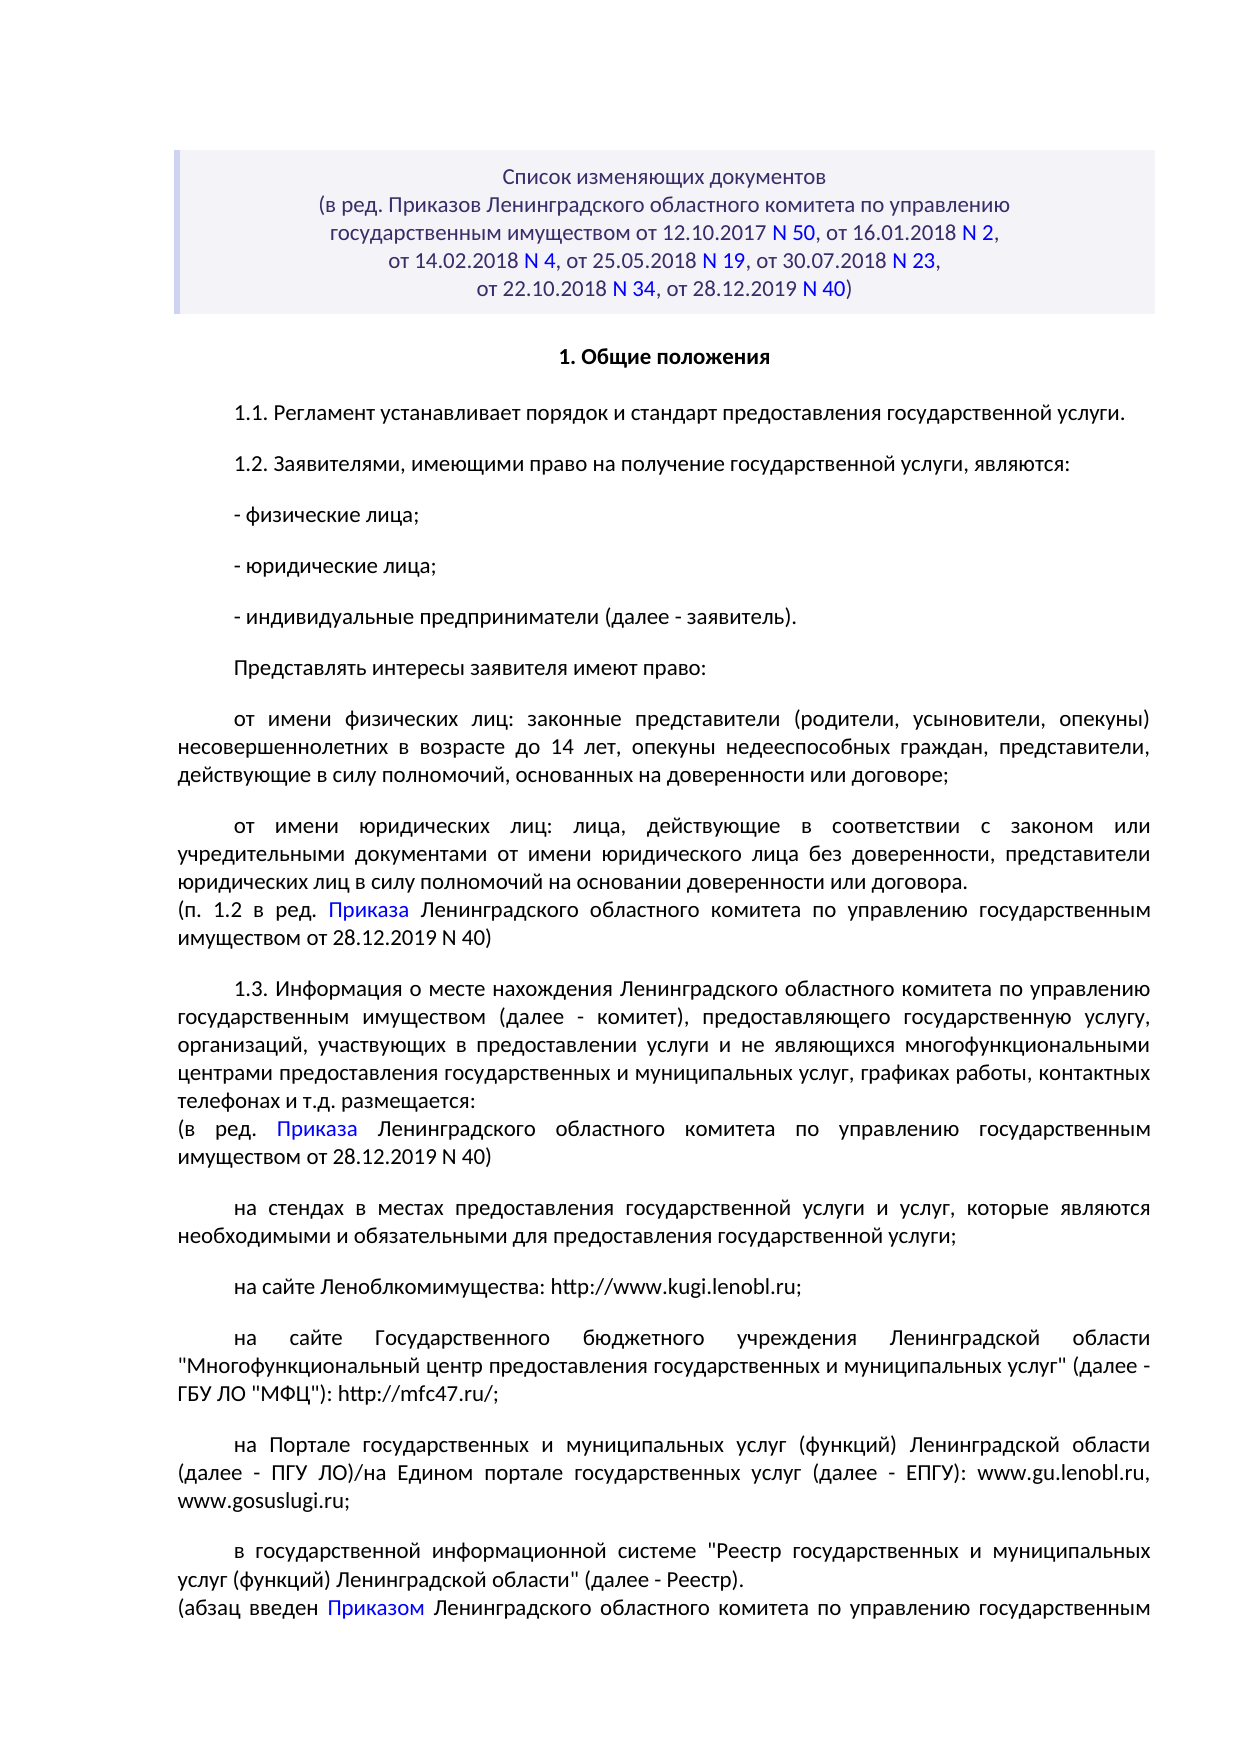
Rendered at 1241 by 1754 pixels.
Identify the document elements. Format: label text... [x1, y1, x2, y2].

text (п. 1.2 в ред. Приказа Ленинградского областного комитета по управлению государственным имуществом от 28.12.2019 N 40) [177, 895, 1152, 951]
text на сайте Леноблкомимущества: http://www.kugi.lenobl.ru; [177, 1272, 1152, 1300]
text на стендах в местах предоставления государственной услуги и услуг, которые являются необходимыми и обязательными для предоставления государственной услуги; [177, 1193, 1152, 1249]
text 1.3. Информация о месте нахождения Ленинградского областного комитета по управлению государственным имуществом (далее - комитет), предоставляющего государственную услугу, организаций, участвующих в предоставлении услуги и не являющихся многофункциональными центрами предоставления государственных и муниципальных услуг, графиках работы, контактных телефонах и т.д. размещается: [177, 974, 1152, 1114]
text - юридические лица; [177, 551, 1152, 579]
title 1. Общие положения [177, 342, 1152, 370]
text от имени физических лиц: законные представители (родители, усыновители, опекуны) несовершеннолетних в возрасте до 14 лет, опекуны недееспособных граждан, представители, действующие в силу полномочий, основанных на доверенности или договоре; [177, 704, 1152, 788]
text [177, 1593, 1152, 1621]
text Представлять интересы заявителя имеют право: [177, 653, 1152, 681]
text на Портале государственных и муниципальных услуг (функций) Ленинградской области (далее - ПГУ ЛО)/на Едином портале государственных услуг (далее - ЕПГУ): www.gu.lenobl.ru, www.gosuslugi.ru; [177, 1430, 1152, 1514]
text 1.2. Заявителями, имеющими право на получение государственной услуги, являются: [177, 449, 1152, 477]
text в государственной информационной системе "Реестр государственных и муниципальных услуг (функций) Ленинградской области" (далее - Реестр). [177, 1537, 1152, 1593]
table_header Список изменяющих документов (в ред. Приказов Ленинградского областного комитета по управлению государственным имуществом от 12.10.2017 N 50, от 16.01.2018 N 2, от 14.02.2018 N 4, от 25.05.2018 N 19, от 30.07.2018 N 23, от 22.10.2018 N 34, от 28.12.2019 N 40) [180, 150, 1149, 314]
text 1.1. Регламент устанавливает порядок и стандарт предоставления государственной услуги. [177, 398, 1152, 426]
text - индивидуальные предприниматели (далее - заявитель). [177, 602, 1152, 630]
text - физические лица; [177, 500, 1152, 528]
text от имени юридических лиц: лица, действующие в соответствии с законом или учредительными документами от имени юридического лица без доверенности, представители юридических лиц в силу полномочий на основании доверенности или договора. [177, 811, 1152, 895]
text на сайте Государственного бюджетного учреждения Ленинградской области "Многофункциональный центр предоставления государственных и муниципальных услуг" (далее - ГБУ ЛО "МФЦ"): http://mfc47.ru/; [177, 1323, 1152, 1407]
text (в ред. Приказа Ленинградского областного комитета по управлению государственным имуществом от 28.12.2019 N 40) [177, 1114, 1152, 1170]
